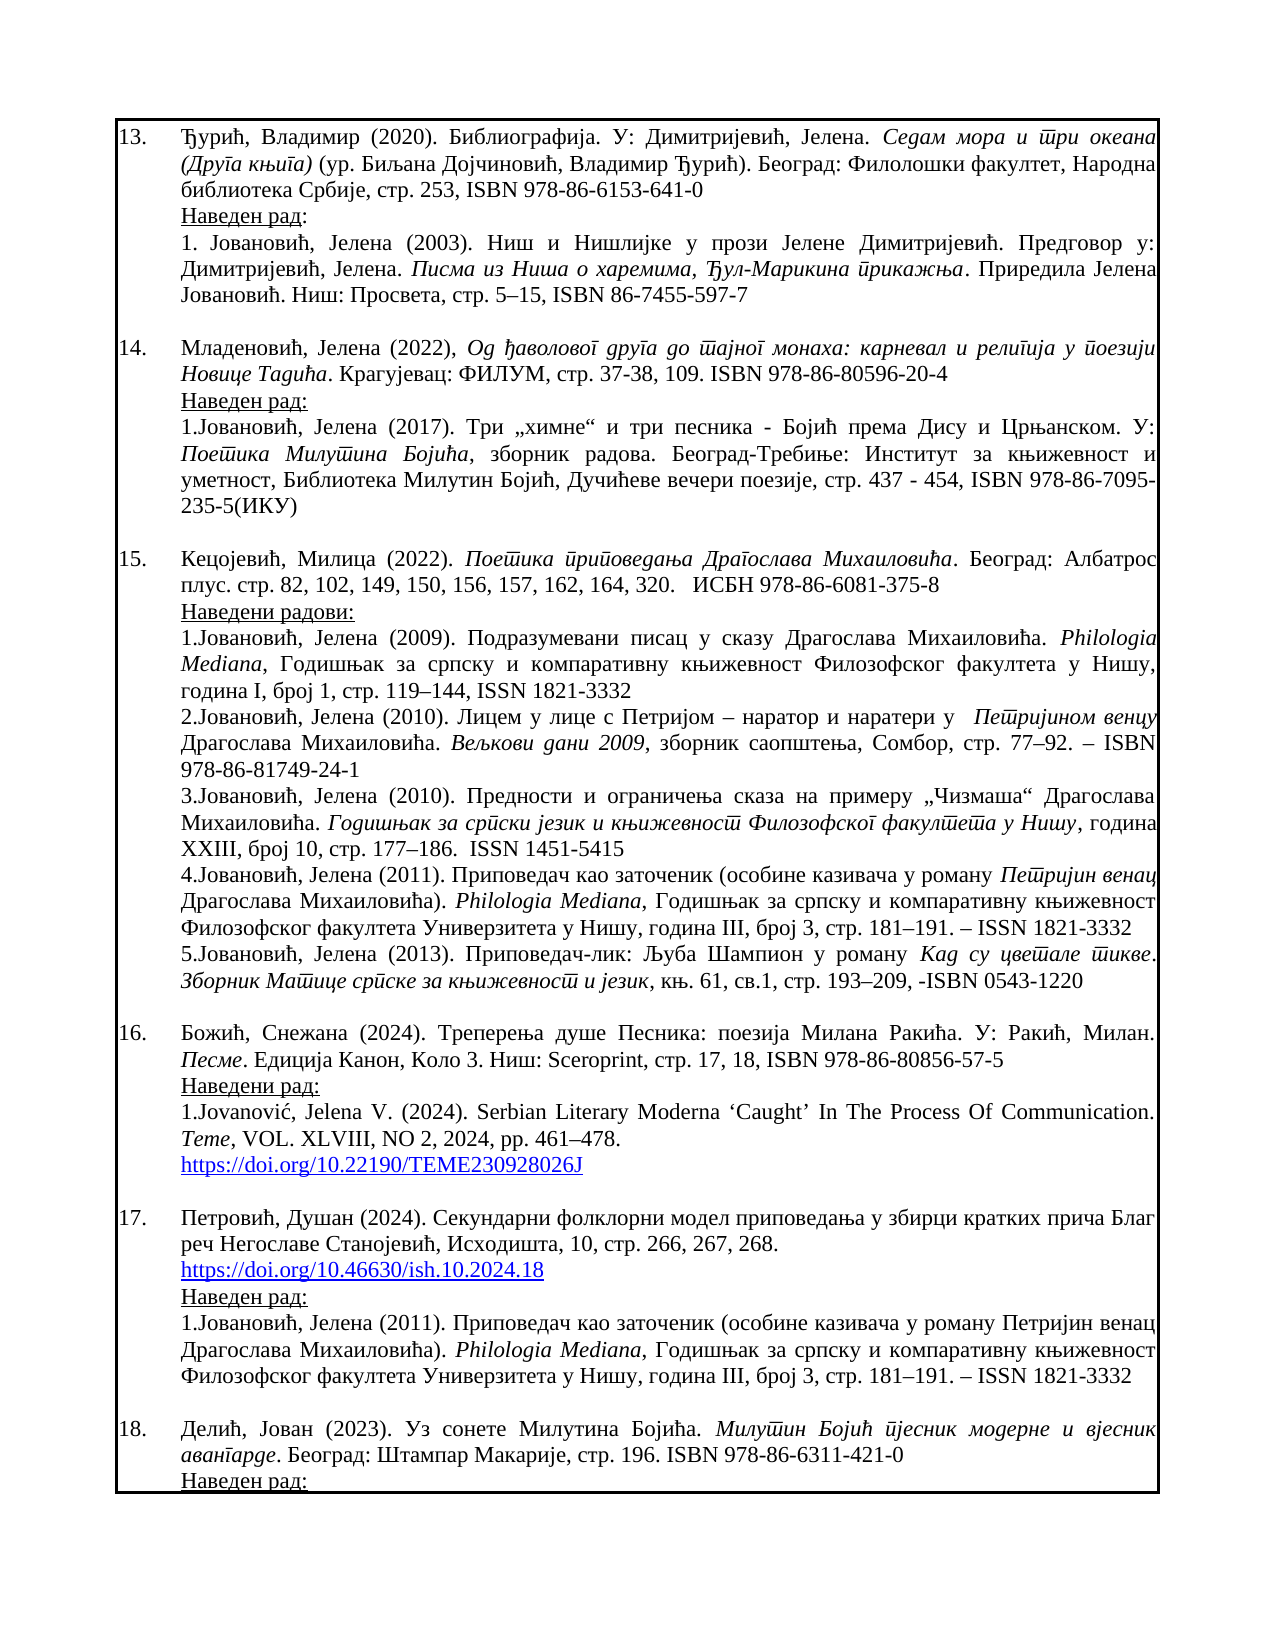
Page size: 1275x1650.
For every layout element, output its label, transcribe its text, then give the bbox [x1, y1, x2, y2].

text Наведен рад: [118, 1467, 1157, 1491]
text 2. Јовановић, Јелена (2010). Лицем у лице с Петријом – наратор и наратери у Петријином венцу Драгослава Михаиловића. Вељкови дани 2009, зборник саопштења, Сомбор, стр. 77–92. – ISBN 978-86-81749-24-1 [118, 703, 1157, 782]
text Наведен рад: [118, 202, 1157, 229]
text 3. Јовановић, Јелена (2010). Предности и ограничења сказа на примеру „Чизмаша“ Драгослава Михаиловића. Годишњак за српски језик и књижевност Филозофског факултета у Нишу, година XXIII, број 10, стр. 177–186. ISSN 1451-5415 [118, 782, 1157, 861]
text 13. Ђурић, Владимир (2020). Библиографија. У: Димитријевић, Јелена. Седам мора и три океана (Друга књига) (ур. Биљана Дојчиновић, Владимир Ђурић). Београд: Филолошки факултет, Народна библиотека Србије, стр. 253, ISBN 978-86-6153-641-0 [118, 121, 1157, 202]
text Наведен рад: [118, 1283, 1157, 1309]
text 16. Божић, Снежана (2024). Треперења душе Песника: поезија Милана Ракића. У: Ракић, Милан. Песме. Едиција Канон, Коло 3. Ниш: Sceroprint, стр. 17, 18, ISBN 978-86-80856-57-5 [118, 1019, 1157, 1072]
text 1. Јовановић, Јелена (2009). Подразумевани писац у сказу Драгослава Михаиловића. Philologia Mediana, Годишњак за српску и компаративну књижевност Филозофског факултета у Нишу, година I, број 1, стр. 119–144, ISSN 1821-3332 [118, 624, 1157, 703]
text 1. Јовановић, Јелена (2011). Приповедач као заточеник (особине казивача у роману Петријин венац Драгослава Михаиловића). Philologia Mediana, Годишњак за српску и компаративну књижевност Филозофског факултета Универзитета у Нишу, година III, број 3, стр. 181–191. – ISSN 1821-3332 [118, 1309, 1157, 1388]
text https://doi.org/10.22190/TEME230928026J [118, 1151, 1157, 1177]
text https://doi.org/10.46630/ish.10.2024.18 [118, 1257, 1157, 1283]
text 14. Младеновић, Јелена (2022), Од ђаволовог друга до тајног монаха: карневал и религија у поезији Новице Тадића. Крагујевац: ФИЛУМ, стр. 37-38, 109. ISBN 978-86-80596-20-4 [118, 334, 1157, 387]
text 17. Петровић, Душан (2024). Секундарни фолклорни модел приповедања у збирци кратких прича Благ реч Негославе Станојевић, Исходишта, 10, стр. 266, 267, 268. [118, 1204, 1157, 1257]
text 18. Делић, Јован (2023). Уз сонете Милутина Бојића. Милутин Бојић пјесник модерне и вјесник авангарде. Београд: Штампар Макарије, стр. 196. ISBN 978-86-6311-421-0 [118, 1415, 1157, 1467]
text 1. Jovanović, Jelena V. (2024). Serbian Literary Moderna ‘Caught’ In The Process Of Communication. Teme, VOL. XLVIII, NO 2, 2024, pp. 461–478. [118, 1098, 1157, 1151]
text 4. Јовановић, Јелена (2011). Приповедач као заточеник (особине казивача у роману Петријин венац Драгослава Михаиловића). Philologia Mediana, Годишњак за српску и компаративну књижевност Филозофског факултета Универзитета у Нишу, година III, број 3, стр. 181–191. – ISSN 1821-3332 [118, 861, 1157, 940]
text Наведени рад: [118, 1072, 1157, 1098]
text 1. Јовановић, Јелена (2017). Три „химне“ и три песника - Бојић према Дису и Црњанском. У: Поетика Милутина Бојића, зборник радова. Београд-Требиње: Институт за књижевност и уметност, Библиотека Милутин Бојић, Дучићеве вечери поезије, стр. 437 - 454, ISBN 978-86-7095-235-5(ИКУ) [118, 413, 1157, 519]
text 15. Кецојевић, Милица (2022). Поетика приповедања Драгослава Михаиловића. Београд: Албатрос плус. стр. 82, 102, 149, 150, 156, 157, 162, 164, 320. ИСБН 978-86-6081-375-8 [118, 545, 1157, 598]
text 1. Јовановић, Јелена (2003). Ниш и Нишлијке у прози Јелене Димитријевић. Предговор у: Димитријевић, Јелена. Писма из Ниша о харемима, Ђул-Марикина прикажња. Приредила Јелена Јовановић. Ниш: Просвета, стр. 5–15, ISBN 86-7455-597-7 [118, 229, 1157, 308]
text Наведен рад: [118, 387, 1157, 413]
text Наведени радови: [118, 598, 1157, 624]
text 5. Јовановић, Јелена (2013). Приповедач-лик: Љуба Шампион у роману Кад су цветале тикве. Зборник Матице српске за књижевност и језик, књ. 61, св.1, стр. 193–209, -ISBN 0543-1220 [118, 940, 1157, 993]
